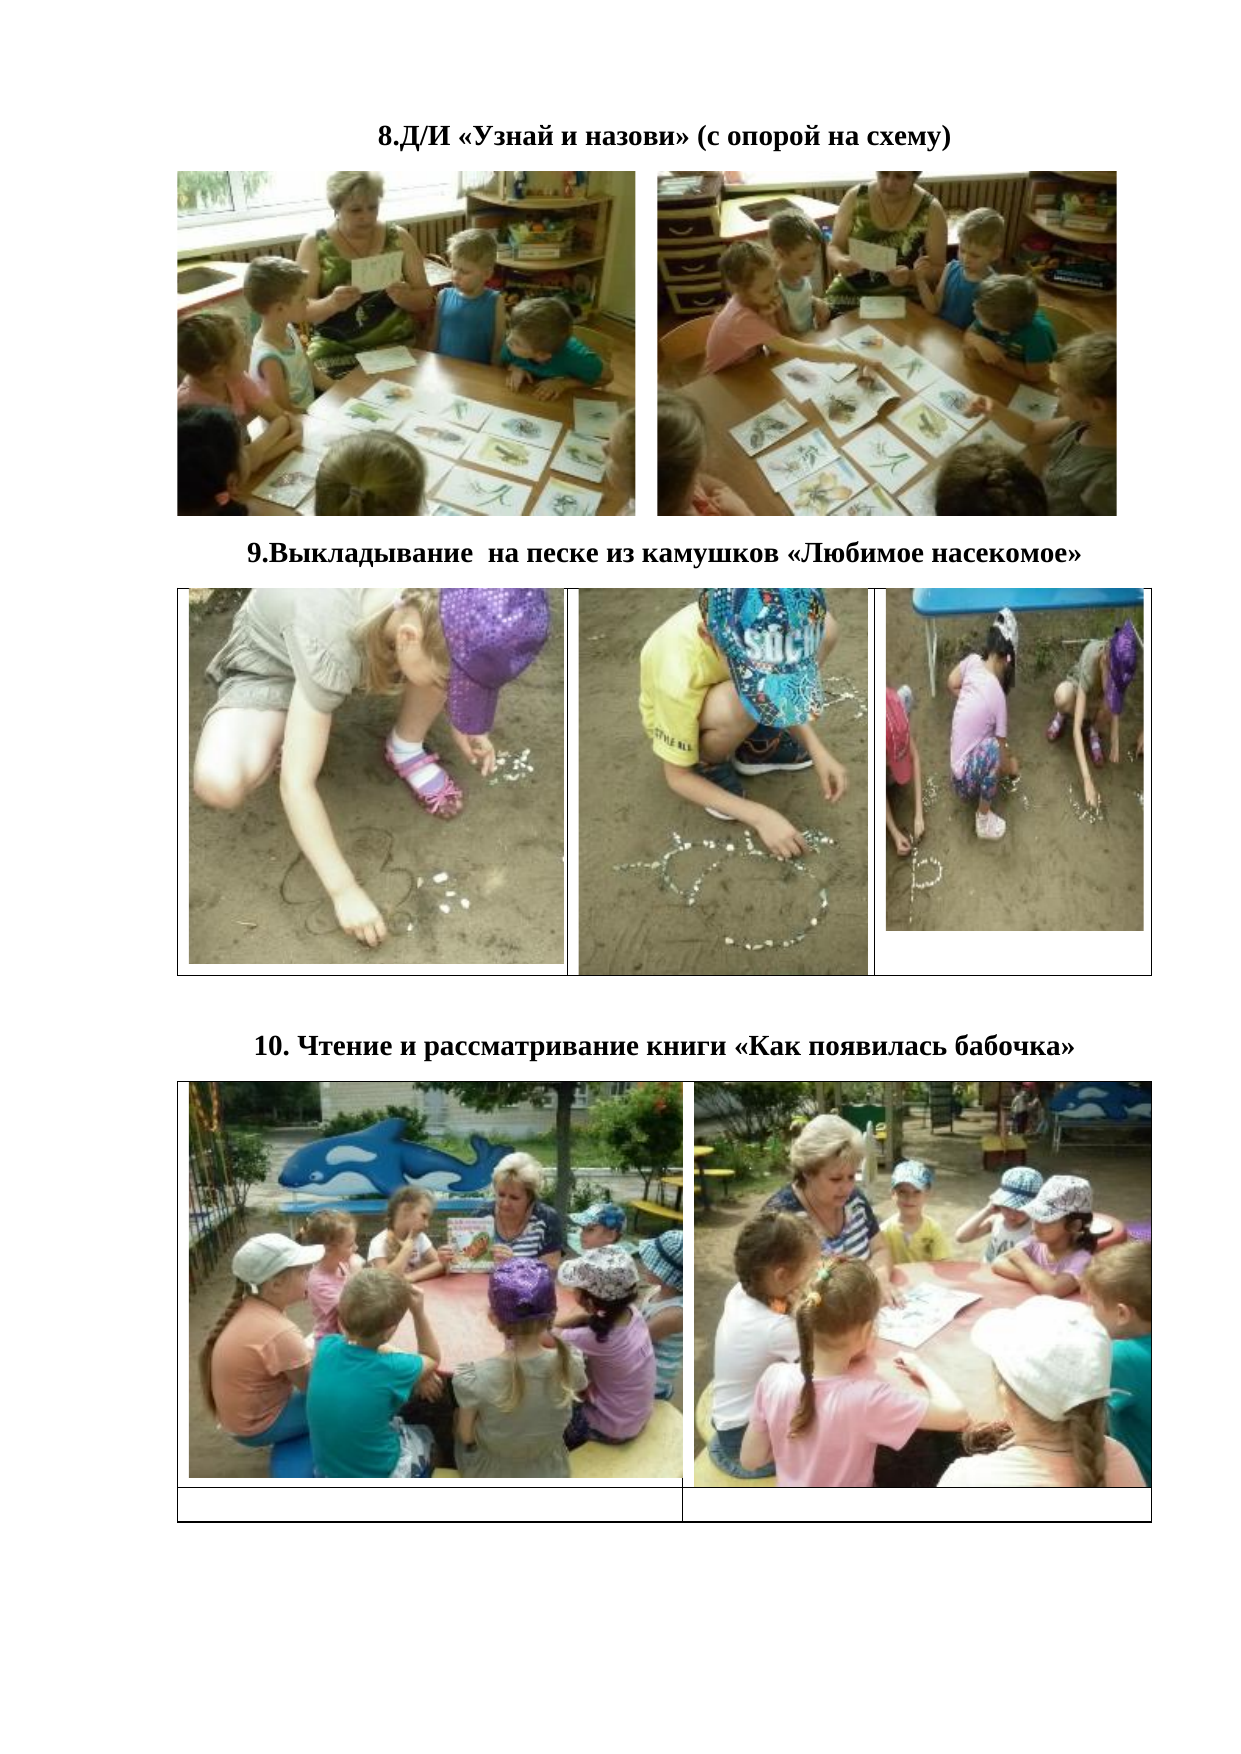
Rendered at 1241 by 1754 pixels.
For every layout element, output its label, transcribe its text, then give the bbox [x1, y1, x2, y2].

picture [694, 1082, 1152, 1487]
picture [177, 171, 636, 516]
picture [885, 588, 1144, 931]
picture [188, 1082, 683, 1478]
table_header [178, 1082, 682, 1487]
table_cell [178, 1488, 682, 1521]
table_header [868, 589, 874, 974]
picture [188, 588, 564, 964]
text 8.Д/И «Узнай и назови» (с опорой на схему) [177, 118, 1152, 152]
picture [657, 171, 1117, 516]
table_header [875, 589, 1151, 974]
table_header [683, 1082, 694, 1487]
text 10. Чтение и рассматривание книги «Как появилась бабочка» [177, 1028, 1152, 1062]
picture [578, 588, 868, 975]
text 9.Выкладывание на песке из камушков «Любимое насекомое» [177, 535, 1152, 568]
table_header [178, 589, 567, 974]
table_header [568, 589, 578, 974]
table_cell [683, 1488, 1151, 1521]
